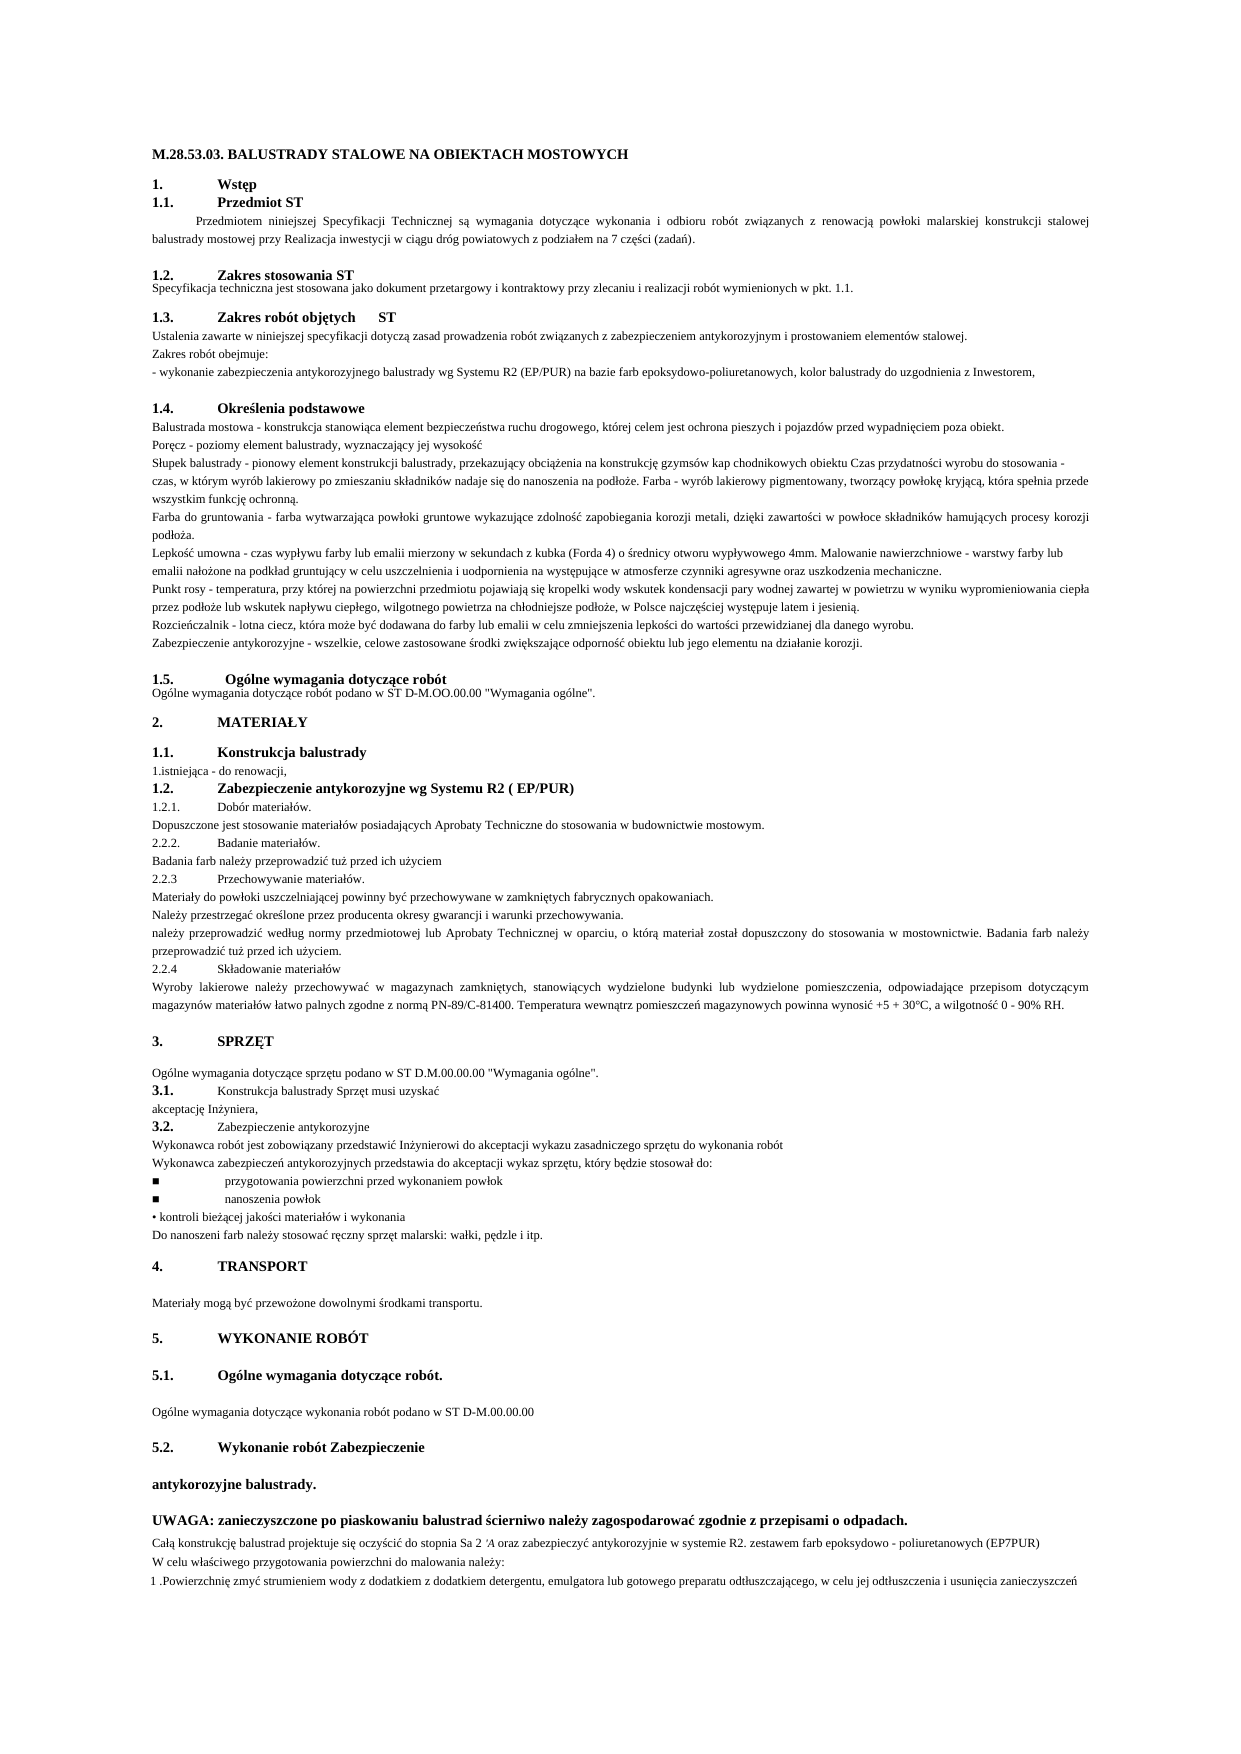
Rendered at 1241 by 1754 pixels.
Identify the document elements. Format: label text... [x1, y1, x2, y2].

list TRANSPORT [152, 1243, 1093, 1279]
list Badanie materiałów. [152, 833, 1093, 851]
text Badania farb należy przeprowadzić tuż przed ich użyciem [152, 851, 1093, 869]
text Zakres robót obejmuje: [152, 344, 1093, 362]
text Dopuszczone jest stosowanie materiałów posiadających Aprobaty Techniczne do stosowania w budownictwie mostowym. [152, 815, 1093, 833]
text Wykonawca robót jest zobowiązany przedstawić Inżynierowi do akceptacji wykazu zasadniczego sprzętu do wykonania robót [152, 1135, 1093, 1153]
text Rozcieńczalnik - lotna ciecz, która może być dodawana do farby lub emalii w celu zmniejszenia lepkości do wartości przewidzianej dla danego wyrobu. [152, 615, 1091, 633]
text Punkt rosy - temperatura, przy której na powierzchni przedmiotu pojawiają się kropelki wody wskutek kondensacji pary wodnej zawartej w powietrzu w wyniku wypromieniowania ciepła przez podłoże lub wskutek napływu ciepłego, wilgotnego powietrza na chłodniejsze podłoże, w Polsce najczęściej występuje latem i jesienią. [152, 579, 1091, 615]
list Zakres robót objętych ST [152, 308, 1093, 326]
text Całą konstrukcję balustrad projektuje się oczyścić do stopnia Sa 2 'A oraz zabezpieczyć antykorozyjnie w systemie R2. zestawem farb epoksydowo - poliuretanowych (EP7PUR) [152, 1533, 1091, 1552]
text Wykonawca zabezpieczeń antykorozyjnych przedstawia do akceptacji wykaz sprzętu, który będzie stosował do: [152, 1153, 1093, 1171]
list Składowanie materiałów [152, 959, 1093, 977]
text M.28.53.03. BALUSTRADY STALOWE NA OBIEKTACH MOSTOWYCH [152, 148, 1093, 162]
list SPRZĘT [152, 1035, 1093, 1049]
text Poręcz - poziomy element balustrady, wyznaczający jej wysokość [152, 435, 1093, 453]
list Wykonanie robót Zabezpieczenie antykorozyjne balustrady. [152, 1424, 478, 1497]
text W celu właściwego przygotowania powierzchni do malowania należy: [152, 1552, 1093, 1570]
list Zakres stosowania ST [152, 268, 1093, 283]
text Balustrada mostowa - konstrukcja stanowiąca element bezpieczeństwa ruchu drogowego, której celem jest ochrona pieszych i pojazdów przed wypadnięciem poza obiekt. [152, 417, 1091, 435]
text Ogólne wymagania dotyczące robót podano w ST D-M.OO.00.00 "Wymagania ogólne". [152, 687, 1093, 700]
text Zabezpieczenie antykorozyjne - wszelkie, celowe zastosowane środki zwiększające odporność obiektu lub jego elementu na działanie korozji. [152, 633, 1091, 651]
text Do nanoszeni farb należy stosować ręczny sprzęt malarski: wałki, pędzle i itp. [152, 1225, 1093, 1243]
list Zabezpieczenie antykorozyjne [152, 1117, 1093, 1135]
list Dobór materiałów. [152, 797, 1093, 815]
text • kontroli bieżącej jakości materiałów i wykonania [152, 1207, 1093, 1225]
text 1.istniejąca - do renowacji, [152, 761, 1093, 779]
text Materiały mogą być przewożone dowolnymi środkami transportu. [152, 1279, 1093, 1315]
list nanoszenia powłok [152, 1189, 1093, 1207]
text należy przeprowadzić według normy przedmiotowej lub Aprobaty Technicznej w oparciu, o którą materiał został dopuszczony do stosowania w mostownictwie. Badania farb należy przeprowadzić tuż przed ich użyciem. [152, 923, 1091, 959]
text - wykonanie zabezpieczenia antykorozyjnego balustrady wg Systemu R2 (EP/PUR) na bazie farb epoksydowo-poliuretanowych, kolor balustrady do uzgodnienia z Inwestorem, [152, 362, 1053, 380]
list Przedmiot ST [152, 193, 1093, 211]
list Przechowywanie materiałów. [152, 869, 1093, 887]
text Należy przestrzegać określone przez producenta okresy gwarancji i warunki przechowywania. [152, 905, 1093, 923]
text Farba do gruntowania - farba wytwarzająca powłoki gruntowe wykazujące zdolność zapobiegania korozji metali, dzięki zawartości w powłoce składników hamujących procesy korozji podłoża. [152, 507, 1091, 543]
list MATERIAŁY [152, 716, 1093, 731]
text Ogólne wymagania dotyczące sprzętu podano w ST D.M.00.00.00 "Wymagania ogólne". [152, 1063, 1093, 1081]
text Przedmiotem niniejszej Specyfikacji Technicznej są wymagania dotyczące wykonania i odbioru robót związanych z renowacją powłoki malarskiej konstrukcji stalowej balustrady mostowej przy Realizacja inwestycji w ciągu dróg powiatowych z podziałem na 7 części (zadań). [152, 211, 1091, 247]
list Konstrukcja balustrady [152, 743, 1093, 761]
list przygotowania powierzchni przed wykonaniem powłok [152, 1171, 1093, 1189]
text Ustalenia zawarte w niniejszej specyfikacji dotyczą zasad prowadzenia robót związanych z zabezpieczeniem antykorozyjnym i prostowaniem elementów stalowej. [152, 326, 1091, 344]
list Wstęp [152, 175, 1093, 193]
text Wyroby lakierowe należy przechowywać w magazynach zamkniętych, stanowiących wydzielone budynki lub wydzielone pomieszczenia, odpowiadające przepisom dotyczącym magazynów materiałów łatwo palnych zgodne z normą PN-89/C-81400. Temperatura wewnątrz pomieszczeń magazynowych powinna wynosić +5 + 30°C, a wilgotność 0 - 90% RH. [152, 977, 1091, 1013]
text Ogólne wymagania dotyczące wykonania robót podano w ST D-M.00.00.00 [152, 1387, 1093, 1424]
text Materiały do powłoki uszczelniającej powinny być przechowywane w zamkniętych fabrycznych opakowaniach. [152, 887, 1093, 905]
list Ogólne wymagania dotyczące robót. [152, 1351, 1093, 1387]
text UWAGA: zanieczyszczone po piaskowaniu balustrad ścierniwo należy zagospodarować zgodnie z przepisami o odpadach. [152, 1497, 1093, 1533]
list Ogólne wymagania dotyczące robót [152, 673, 1093, 687]
list WYKONANIE ROBÓT [152, 1315, 1093, 1351]
text Lepkość umowna - czas wypływu farby lub emalii mierzony w sekundach z kubka (Forda 4) o średnicy otworu wypływowego 4mm. Malowanie nawierzchniowe - warstwy farby lub emalii nałożone na podkład gruntujący w celu uszczelnienia i uodpornienia na występujące w atmosferze czynniki agresywne oraz uszkodzenia mechaniczne. [152, 543, 1091, 579]
list Zabezpieczenie antykorozyjne wg Systemu R2 ( EP/PUR) [152, 779, 1093, 797]
list Określenia podstawowe [152, 399, 1093, 417]
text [150, 1570, 1082, 1589]
text Słupek balustrady - pionowy element konstrukcji balustrady, przekazujący obciążenia na konstrukcję gzymsów kap chodnikowych obiektu Czas przydatności wyrobu do stosowania - czas, w którym wyrób lakierowy po zmieszaniu składników nadaje się do nanoszenia na podłoże. Farba - wyrób lakierowy pigmentowany, tworzący powłokę kryjącą, która spełnia przede wszystkim funkcję ochronną. [152, 453, 1091, 507]
list Konstrukcja balustrady Sprzęt musi uzyskać akceptację Inżyniera, [152, 1081, 457, 1117]
